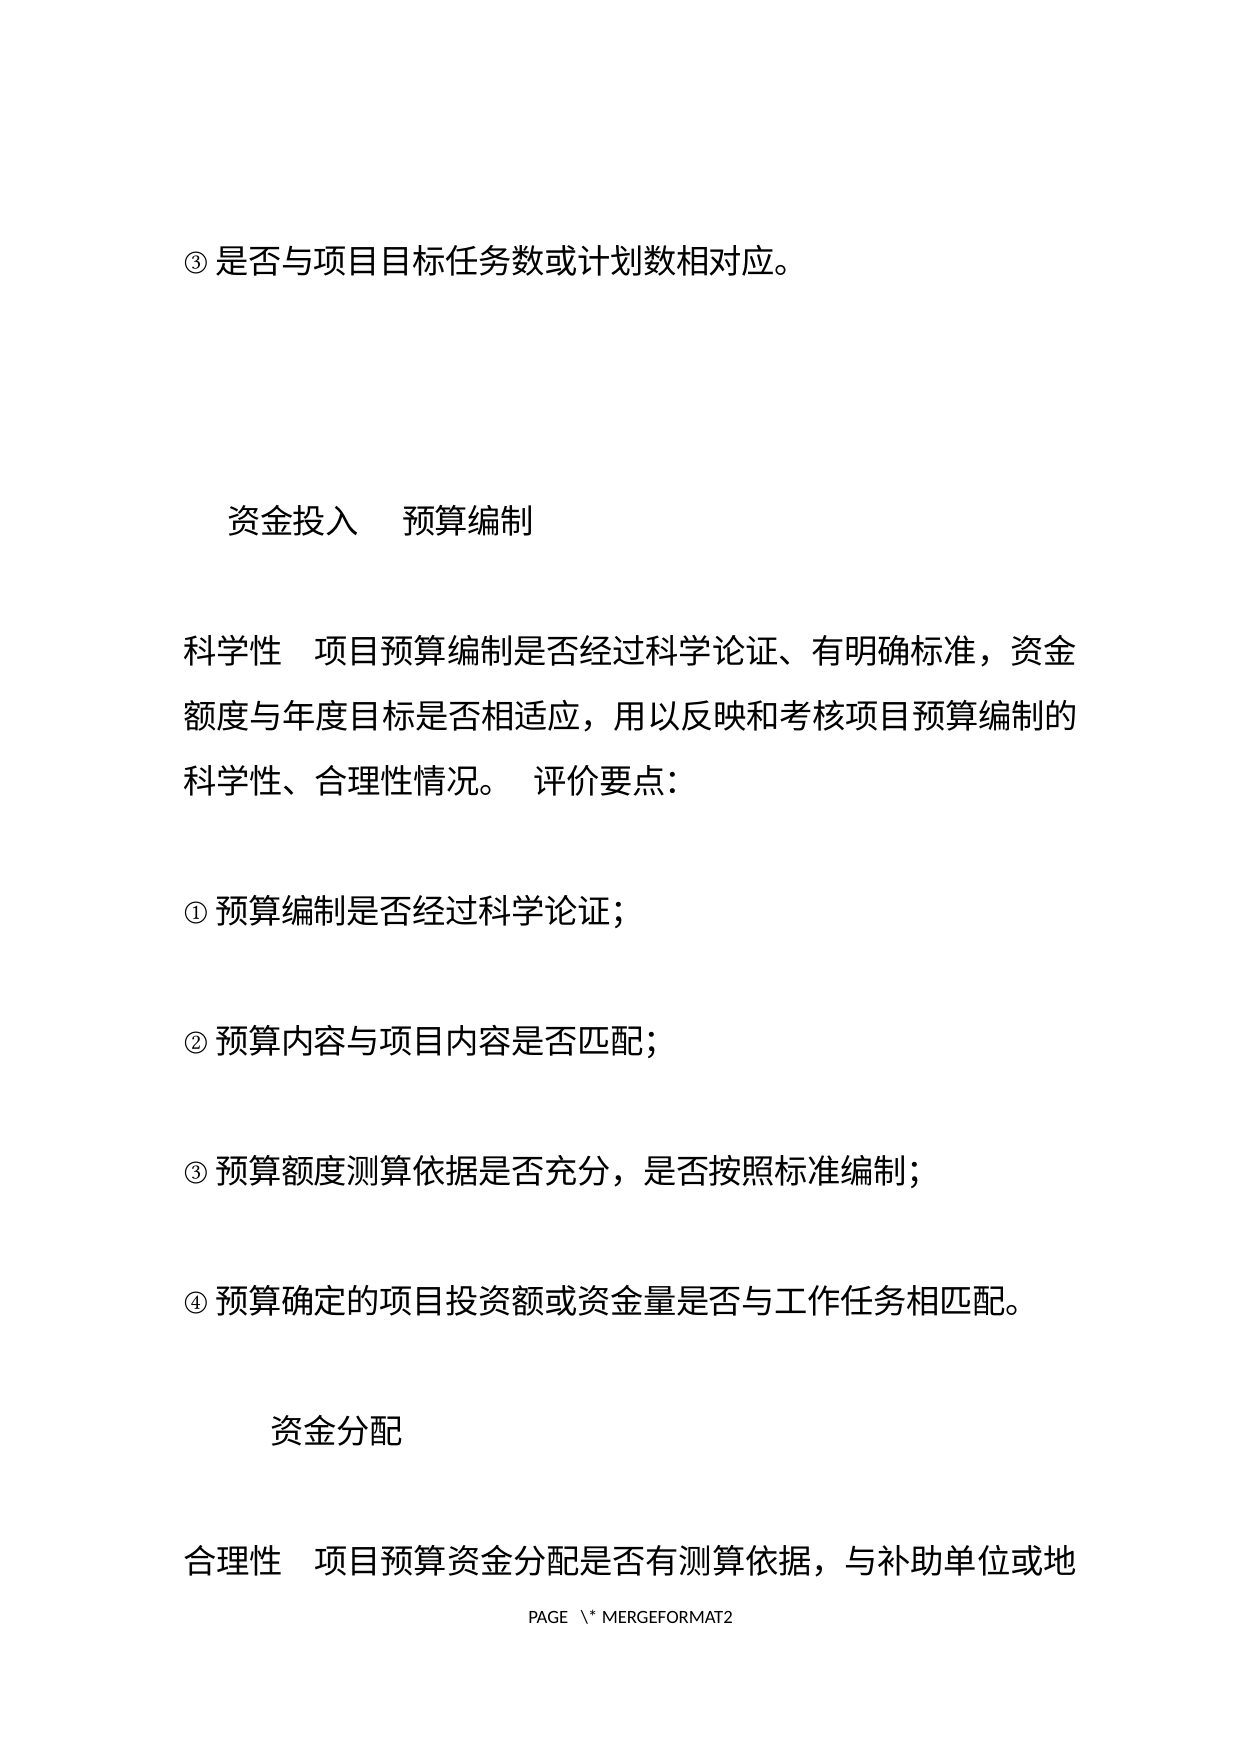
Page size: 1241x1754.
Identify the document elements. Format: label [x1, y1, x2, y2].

text [183, 162, 1078, 1592]
